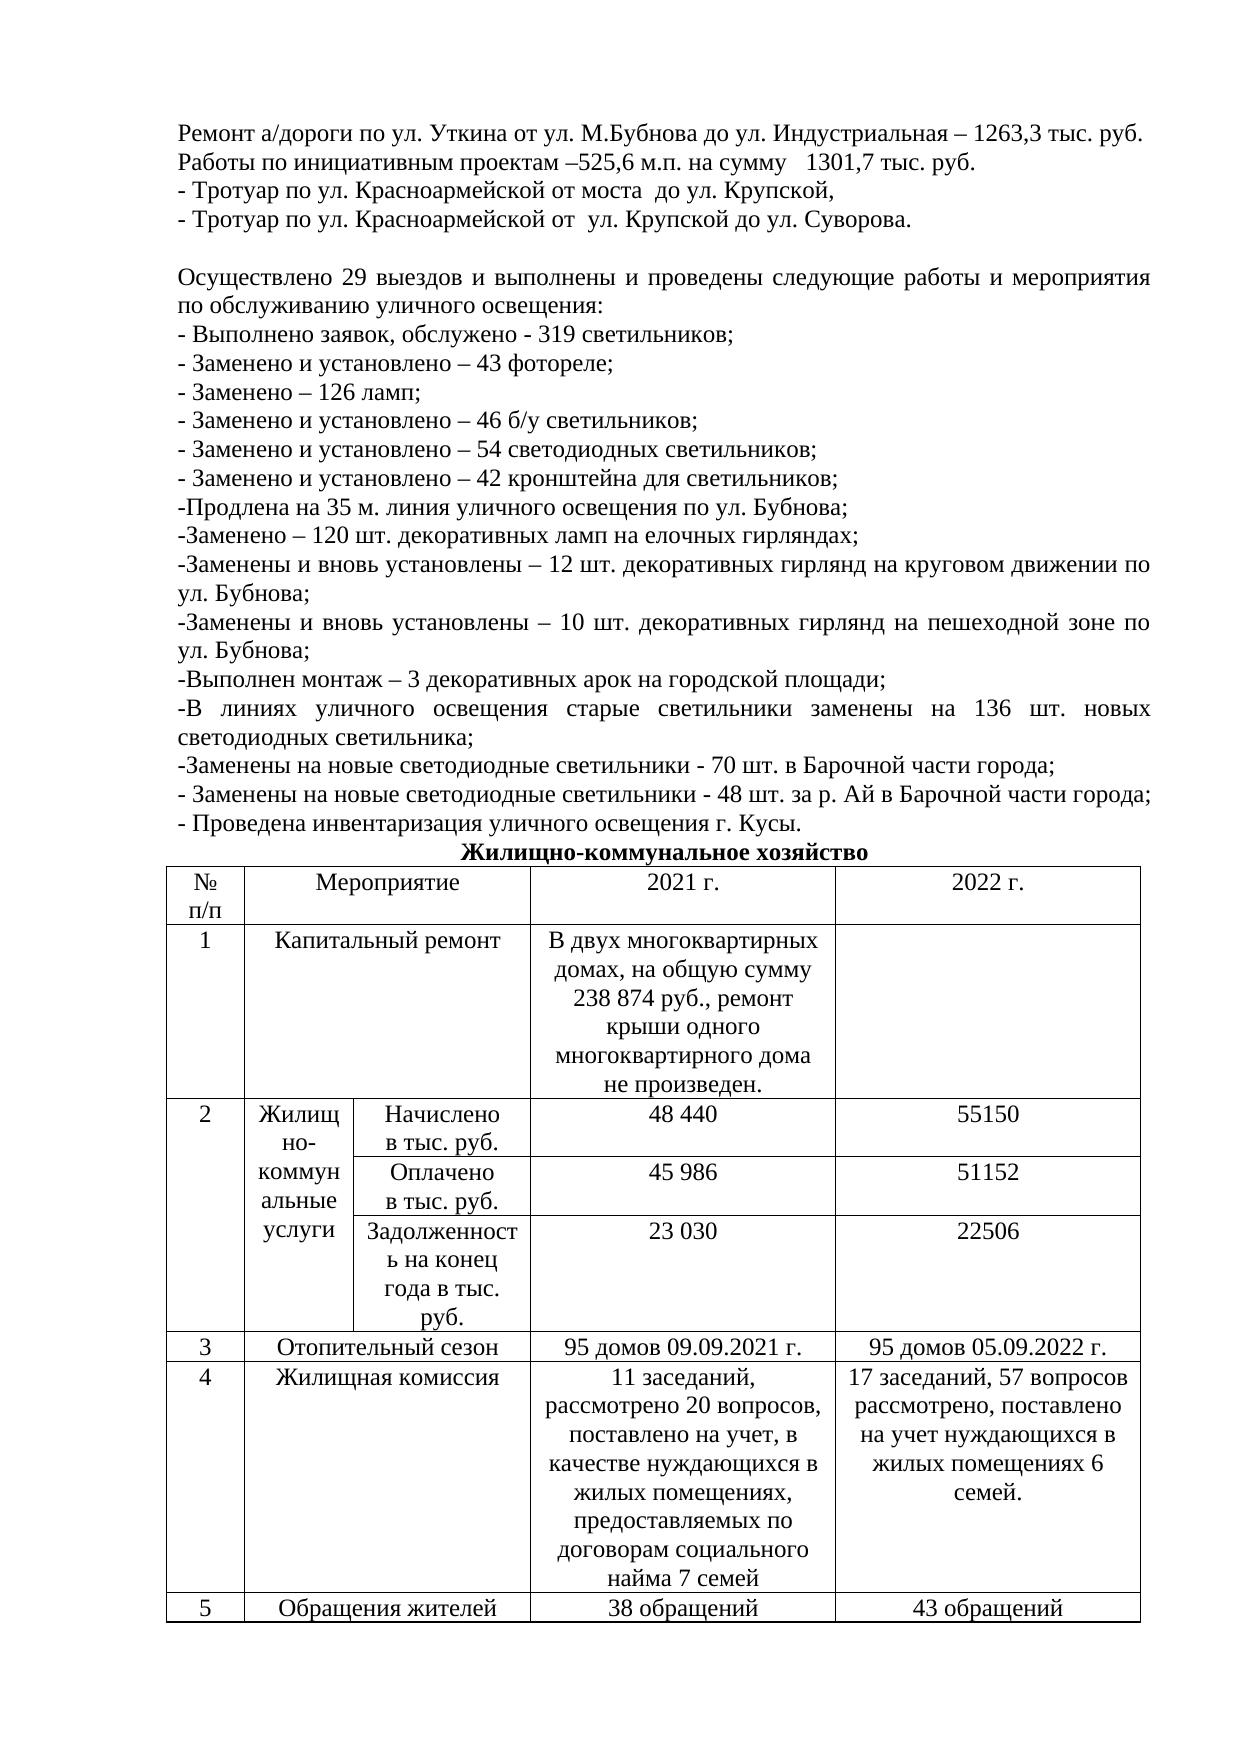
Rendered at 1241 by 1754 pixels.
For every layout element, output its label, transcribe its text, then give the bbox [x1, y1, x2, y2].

text -Заменены и вновь установлены – 12 шт. декоративных гирлянд на круговом движении по ул. Бубнова; [177, 549, 1152, 607]
text - Заменены на новые светодиодные светильники - 48 шт. за р. Ай в Барочной части города; [177, 779, 1152, 808]
table_cell Капитальный ремонт [245, 925, 530, 1098]
table_cell 55150 [836, 1099, 1140, 1156]
table_cell 2 [167, 1099, 244, 1331]
text -Заменено – 120 шт. декоративных ламп на елочных гирляндах; [177, 521, 1152, 549]
table_cell 43 обращений [836, 1593, 1140, 1621]
table_header Мероприятие [245, 867, 530, 924]
text - Проведена инвентаризация уличного освещения г. Кусы. [177, 808, 1152, 837]
text - Заменено и установлено – 46 б/у светильников; [177, 406, 1152, 434]
text -В линиях уличного освещения старые светильники заменены на 136 шт. новых светодиодных светильника; [177, 693, 1152, 751]
text -Заменены и вновь установлены – 10 шт. декоративных гирлянд на пешеходной зоне по ул. Бубнова; [177, 607, 1152, 664]
table_cell Отопительный сезон [245, 1332, 530, 1361]
table_cell 95 домов 05.09.2022 г. [836, 1332, 1140, 1361]
text Работы по инициативным проектам –525,6 м.п. на сумму 1301,7 тыс. руб. [177, 147, 1152, 176]
table_cell Жилищная комиссия [245, 1362, 530, 1592]
table_cell В двух многоквартирных домах, на общую сумму 238 874 руб., ремонт крыши одного многоквартирного дома не произведен. [531, 925, 835, 1098]
table_cell 38 обращений [531, 1593, 835, 1621]
table_cell 3 [167, 1332, 244, 1361]
table_cell Оплачено в тыс. руб. [354, 1157, 530, 1215]
table_cell Жилищно-коммунальные услуги [245, 1099, 353, 1331]
text - Заменено – 126 ламп; [177, 377, 1152, 406]
table_cell 22506 [836, 1216, 1140, 1331]
table_cell 17 заседаний, 57 вопросов рассмотрено, поставлено на учет нуждающихся в жилых помещениях 6 семей. [836, 1362, 1140, 1592]
table_cell 4 [167, 1362, 244, 1592]
table_cell [836, 925, 1140, 1098]
text - Тротуар по ул. Красноармейской от ул. Крупской до ул. Суворова. [177, 204, 1152, 233]
table_cell 23 030 [531, 1216, 835, 1331]
text - Заменено и установлено – 43 фотореле; [177, 348, 1152, 377]
table_cell Обращения жителей [245, 1593, 530, 1621]
text Ремонт а/дороги по ул. Уткина от ул. М.Бубнова до ул. Индустриальная – 1263,3 тыс. руб. [177, 118, 1152, 147]
text - Заменено и установлено – 54 светодиодных светильников; [177, 434, 1152, 463]
table_cell 51152 [836, 1157, 1140, 1215]
table_header № п/п [167, 867, 244, 924]
table_header 2022 г. [836, 867, 1140, 924]
text -Выполнен монтаж – 3 декоративных арок на городской площади; [177, 664, 1152, 693]
text - Тротуар по ул. Красноармейской от моста до ул. Крупской, [177, 176, 1152, 204]
table_cell Задолженность на конец года в тыс. руб. [354, 1216, 530, 1331]
table_cell 48 440 [531, 1099, 835, 1156]
text -Продлена на 35 м. линия уличного освещения по ул. Бубнова; [177, 492, 1152, 521]
table_cell 45 986 [531, 1157, 835, 1215]
table_cell 5 [167, 1593, 244, 1621]
text - Заменено и установлено – 42 кронштейна для светильников; [177, 463, 1152, 492]
table_cell Начислено в тыс. руб. [354, 1099, 530, 1156]
table_cell 95 домов 09.09.2021 г. [531, 1332, 835, 1361]
table_cell 1 [167, 925, 244, 1098]
text - Выполнено заявок, обслужено - 319 светильников; [177, 319, 1152, 348]
table_cell 11 заседаний, рассмотрено 20 вопросов, поставлено на учет, в качестве нуждающихся в жилых помещениях, предоставляемых по договорам социального найма 7 семей [531, 1362, 835, 1592]
text Осуществлено 29 выездов и выполнены и проведены следующие работы и мероприятия по обслуживанию уличного освещения: [177, 262, 1152, 319]
table_header 2021 г. [531, 867, 835, 924]
text Жилищно-коммунальное хозяйство [177, 837, 1152, 866]
text -Заменены на новые светодиодные светильники - 70 шт. в Барочной части города; [177, 751, 1152, 779]
